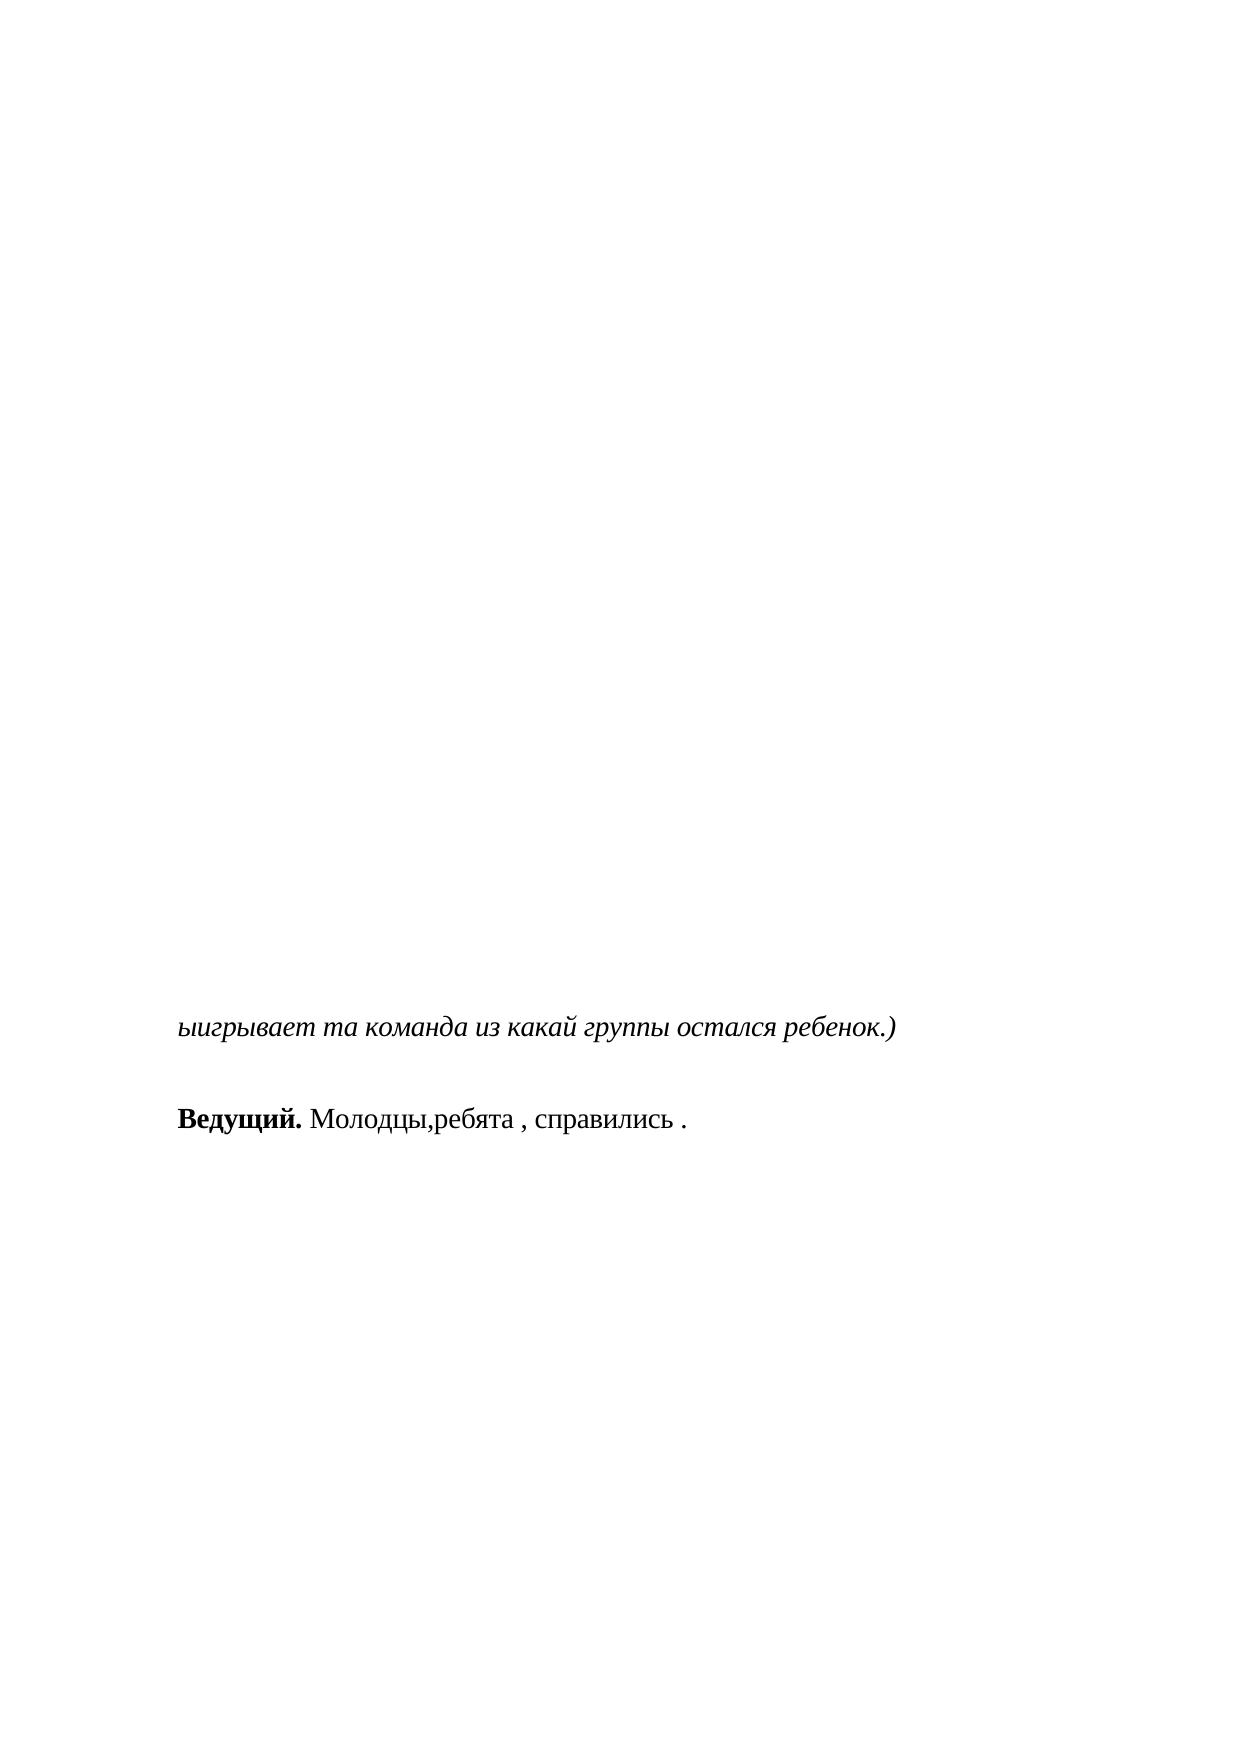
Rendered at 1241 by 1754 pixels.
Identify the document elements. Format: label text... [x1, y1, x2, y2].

text Ведущий. Молодцы,ребята , справились . [177, 1102, 1152, 1135]
text ыигрывает та команда из какай группы остался ребенок.) [177, 1009, 1152, 1042]
